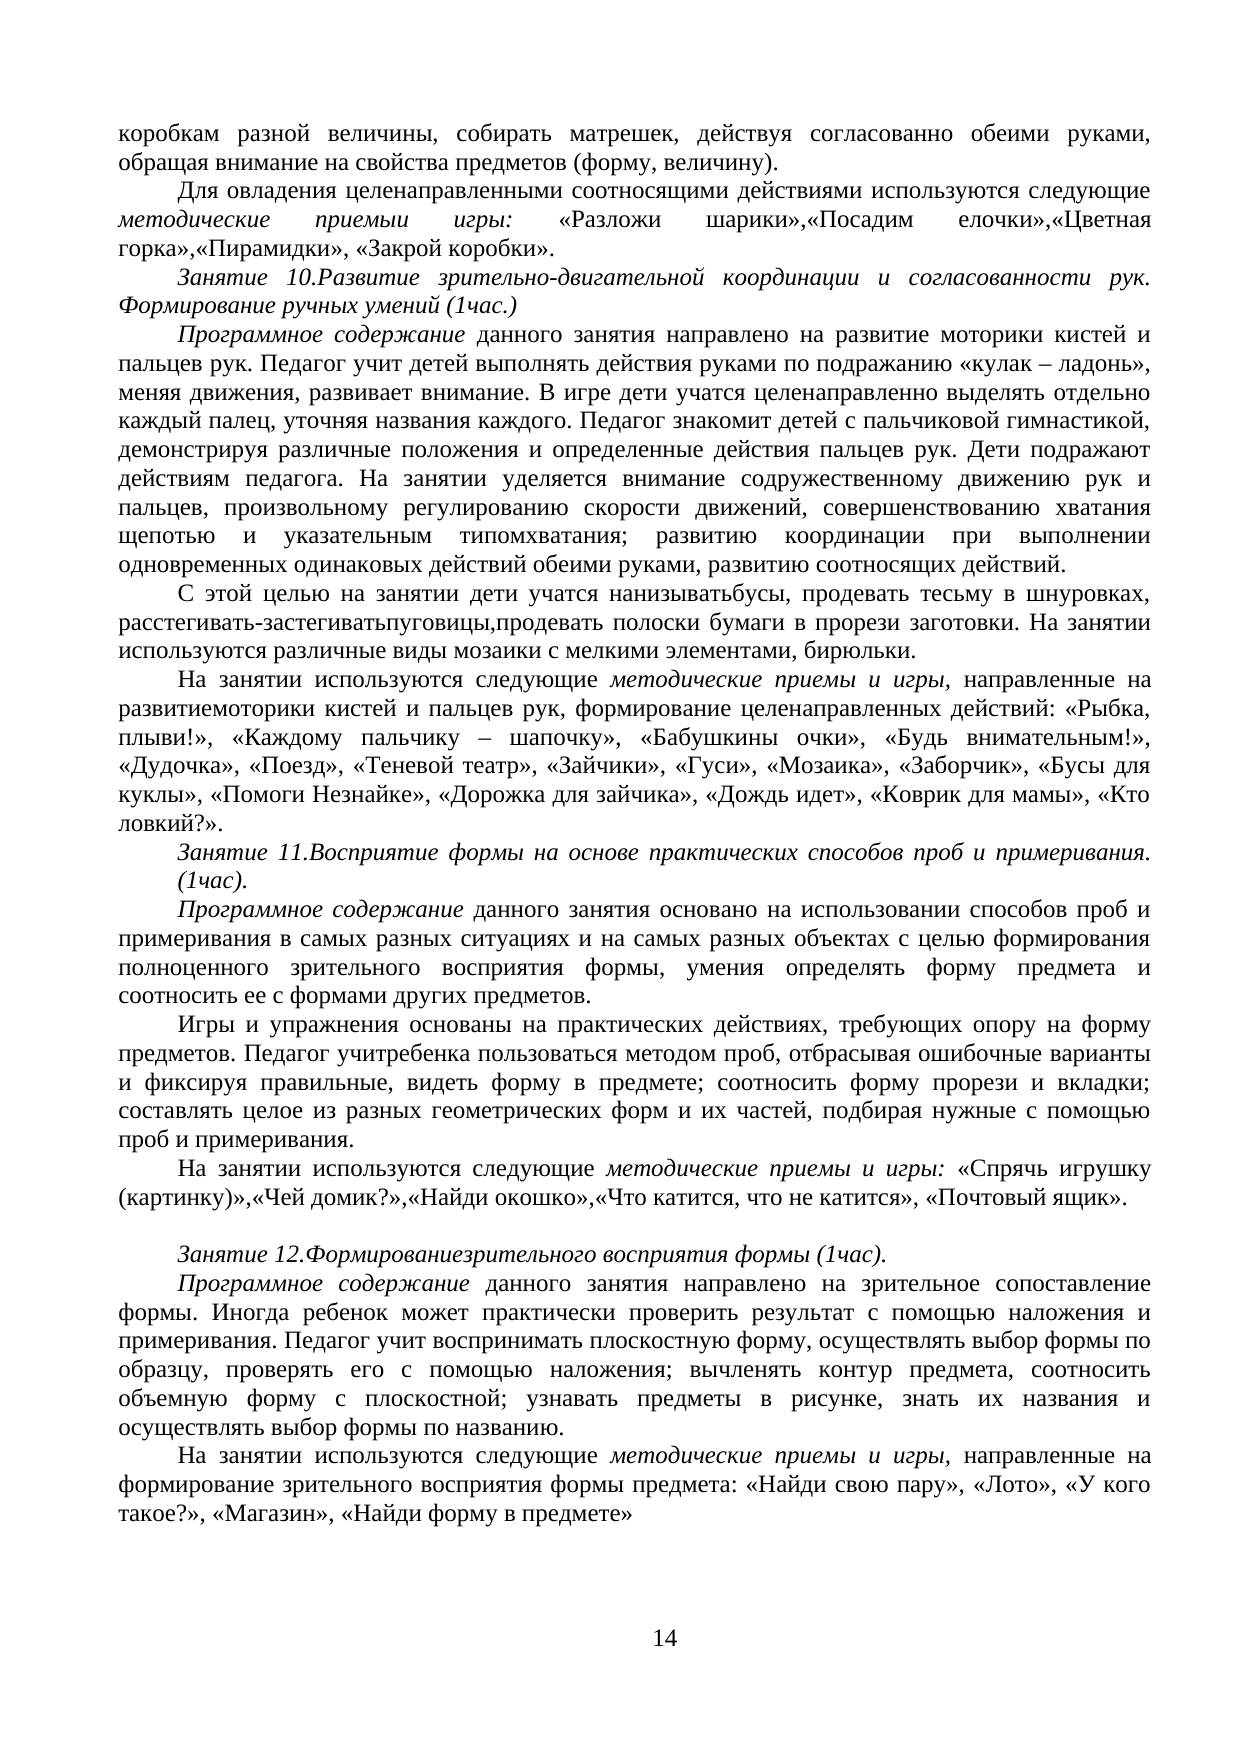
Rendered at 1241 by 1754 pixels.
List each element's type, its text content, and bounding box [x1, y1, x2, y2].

text Занятие 10.Развитие зрительно-двигательной координации и согласованности рук. Формирование ручных умений (1час.) [118, 262, 1152, 319]
text На занятии используются следующие методические приемы и игры, направленные на развитиемоторики кистей и пальцев рук, формирование целенаправленных действий: «Рыбка, плыви!», «Каждому пальчику – шапочку», «Бабушкины очки», «Будь внимательным!», «Дудочка», «Поезд», «Теневой театр», «Зайчики», «Гуси», «Мозаика», «Заборчик», «Бусы для куклы», «Помоги Незнайке», «Дорожка для зайчика», «Дождь идет», «Коврик для мамы», «Кто ловкий?». [118, 664, 1152, 837]
text Программное содержание данного занятия основано на использовании способов проб и примеривания в самых разных ситуациях и на самых разных объектах с целью формирования полноценного зрительного восприятия формы, умения определять форму предмета и соотносить ее с формами других предметов. [118, 894, 1152, 1009]
text Для овладения целенаправленными соотносящими действиями используются следующие методические приемыи игры: «Разложи шарики»,«Посадим елочки»,«Цветная горка»,«Пирамидки», «Закрой коробки». [118, 176, 1152, 262]
text На занятии используются следующие методические приемы и игры, направленные на формирование зрительного восприятия формы предмета: «Найди свою пару», «Лото», «У кого такое?», «Магазин», «Найди форму в предмете» [118, 1441, 1152, 1527]
text Программное содержание данного занятия направлено на зрительное сопоставление формы. Иногда ребенок может практически проверить результат с помощью наложения и примеривания. Педагог учит воспринимать плоскостную форму, осуществлять выбор формы по образцу, проверять его с помощью наложения; вычленять контур предмета, соотносить объемную форму с плоскостной; узнавать предметы в рисунке, знать их названия и осуществлять выбор формы по названию. [118, 1268, 1152, 1441]
text Игры и упражнения основаны на практических действиях, требующих опору на форму предметов. Педагог учитребенка пользоваться методом проб, отбрасывая ошибочные варианты и фиксируя правильные, видеть форму в предмете; соотносить форму прорези и вкладки; составлять целое из разных геометрических форм и их частей, подбирая нужные с помощью проб и примеривания. [118, 1009, 1152, 1153]
text Программное содержание данного занятия направлено на развитие моторики кистей и пальцев рук. Педагог учит детей выполнять действия руками по подражанию «кулак – ладонь», меняя движения, развивает внимание. В игре дети учатся целенаправленно выделять отдельно каждый палец, уточняя названия каждого. Педагог знакомит детей с пальчиковой гимнастикой, демонстрируя различные положения и определенные действия пальцев рук. Дети подражают действиям педагога. На занятии уделяется внимание содружественному движению рук и пальцев, произвольному регулированию скорости движений, совершенствованию хватания щепотью и указательным типомхватания; развитию координации при выполнении одновременных одинаковых действий обеими руками, развитию соотносящих действий. [118, 319, 1152, 578]
text Занятие 12.Формированиезрительного восприятия формы (1час). [177, 1239, 1152, 1268]
text Занятие 11.Восприятие формы на основе практических способов проб и примеривания. (1час). [177, 837, 1152, 894]
text На занятии используются следующие методические приемы и игры: «Спрячь игрушку (картинку)»,«Чей домик?»,«Найди окошко»,«Что катится, что не катится», «Почтовый ящик». [118, 1153, 1152, 1211]
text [118, 118, 1152, 176]
text С этой целью на занятии дети учатся нанизыватьбусы, продевать тесьму в шнуровках, расстегивать-застегиватьпуговицы,продевать полоски бумаги в прорези заготовки. На занятии используются различные виды мозаики с мелкими элементами, бирюльки. [118, 578, 1152, 664]
